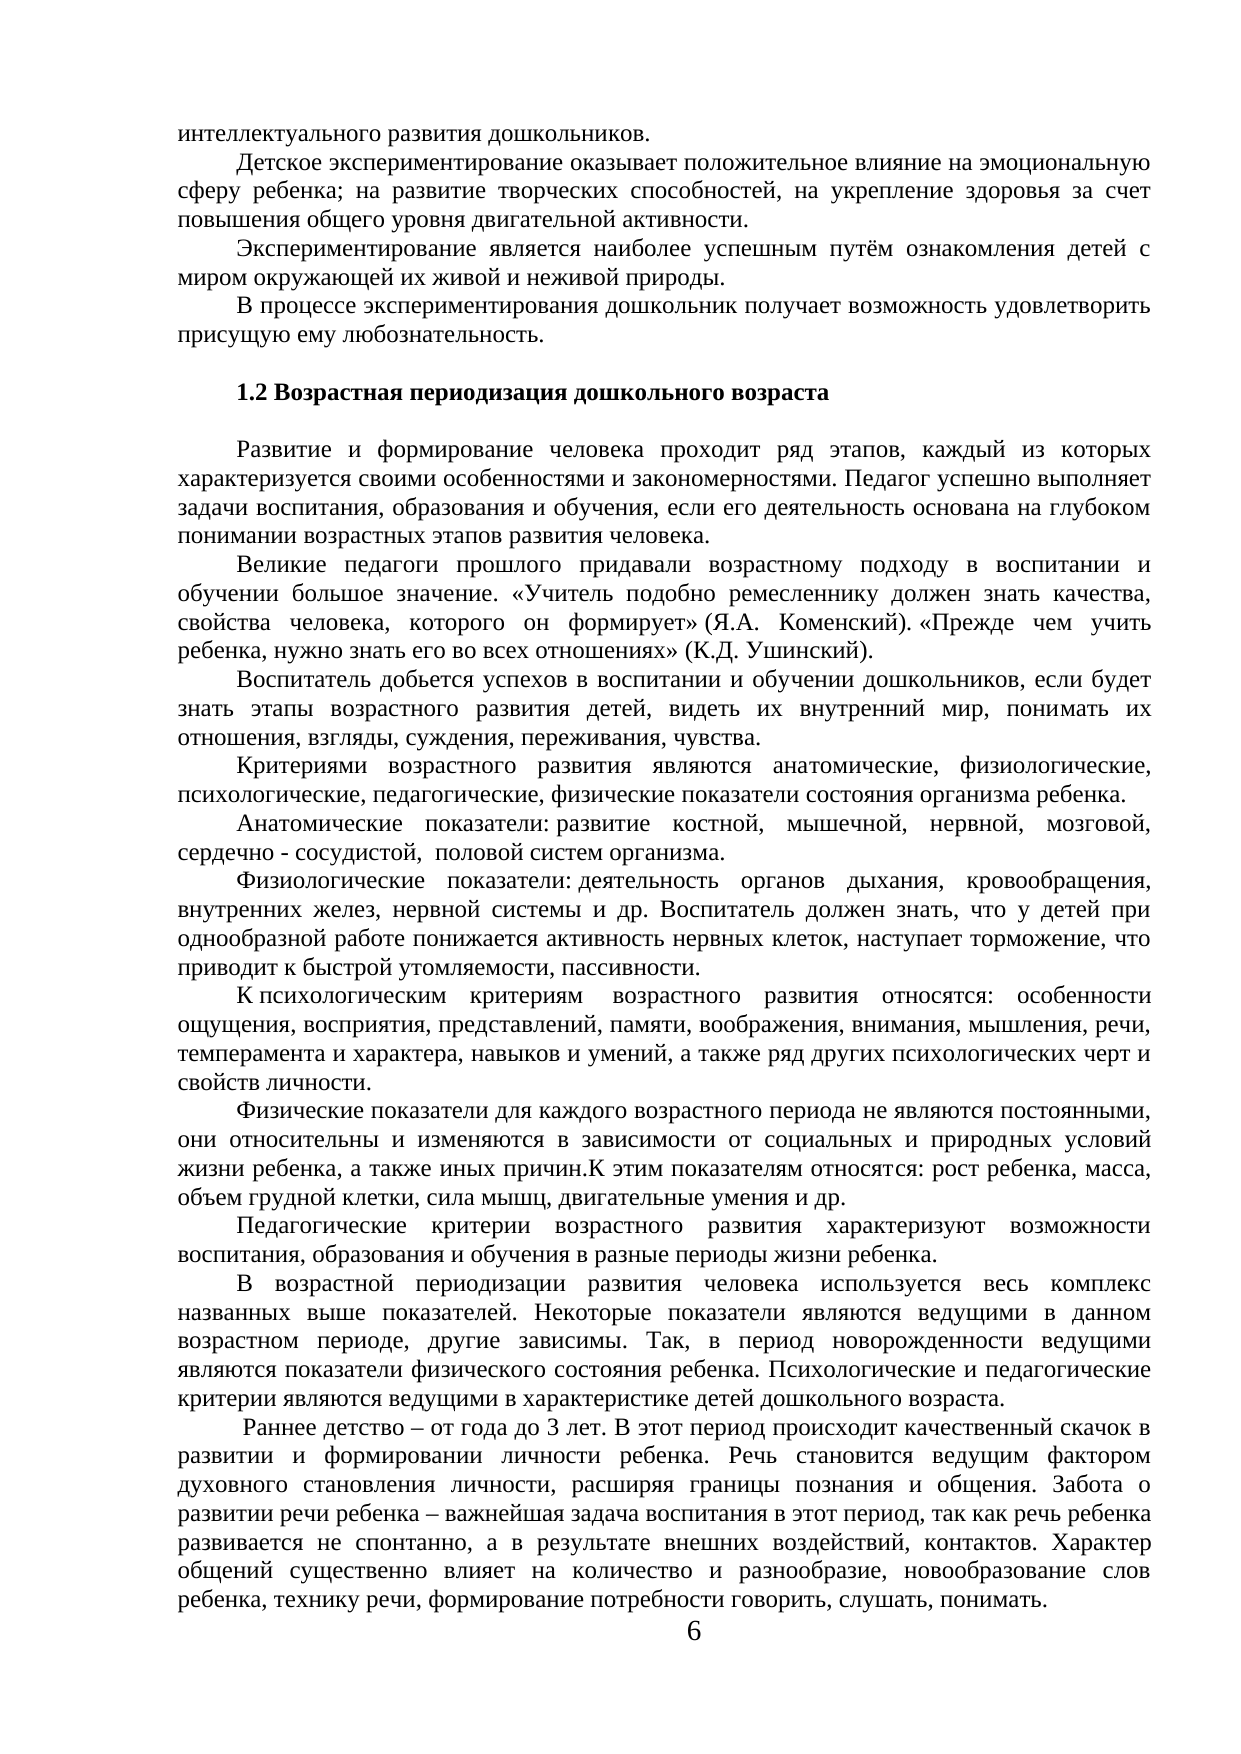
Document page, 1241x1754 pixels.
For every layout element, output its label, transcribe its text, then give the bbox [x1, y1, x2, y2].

text В возрастной периодизации развития человека используется весь комплекс названных выше показателей. Некоторые показатели являются ведущими в данном возрастном периоде, другие зависимы. Так, в период новорожденности ведущими являются показатели физического состояния ребенка. Психологические и педагогические критерии являются ведущими в характеристике детей дошкольного возраста. [177, 1268, 1152, 1412]
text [177, 118, 1152, 147]
text Экспериментирование является наиболее успешным путём ознакомления детей с миром окружающей их живой и неживой природы. [177, 233, 1152, 291]
text Детское экспериментирование оказывает положительное влияние на эмоциональную сферу ребенка; на развитие творческих способностей, на укрепление здоровья за счет повышения общего уровня двигательной активности. [177, 147, 1152, 233]
text Воспитатель добьется успехов в воспитании и обучении дошкольников, если будет знать этапы возрастного развития детей, видеть их внутренний мир, понимать их отношения, взгляды, суждения, переживания, чувства. [177, 664, 1152, 751]
text В процессе экспериментирования дошкольник получает возможность удовлетворить присущую ему любознательность. [177, 291, 1152, 348]
text Педагогические критерии возрастного развития характеризуют возможности воспитания, образования и обучения в разные периоды жизни ребенка. [177, 1211, 1152, 1268]
text Анатомические показатели: развитие костной, мышечной, нервной, мозговой, сердечно - сосудистой, половой систем организма. [177, 808, 1152, 866]
text Великие педагоги прошлого придавали возрастному подходу в воспитании и обучении большое значение. «Учитель подобно ремесленнику должен знать качества, свойства человека, которого он формирует» (Я.А. Коменский). «Прежде чем учить ребенка, нужно знать его во всех отношениях» (К.Д. Ушинский). [177, 549, 1152, 664]
text Физические показатели для каждого возрастного периода не являются постоянными, они относительны и изменяются в зависимости от социальных и природных условий жизни ребенка, а также иных причин.К этим показателям относятся: рост ребенка, масса, объем грудной клетки, сила мышц, двигательные умения и др. [177, 1096, 1152, 1211]
text Критериями возрастного развития являются анатомические, физиологические, психологические, педагогические, физические показатели состояния организма ребенка. [177, 751, 1152, 808]
text Раннее детство – от года до 3 лет. В этот период происходит качественный скачок в развитии и формировании личности ребенка. Речь становится ведущим фактором духовного становления личности, расширяя границы познания и общения. Забота о развитии речи ребенка – важнейшая задача воспитания в этот период, так как речь ребенка развивается не спонтанно, а в результате внешних воздействий, контактов. Характер общений существенно влияет на количество и разнообразие, новообразование слов ребенка, технику речи, формирование потребности говорить, слушать, понимать. [177, 1412, 1152, 1613]
text К психологическим критериям возрастного развития относятся: особенности ощущения, восприятия, представлений, памяти, воображения, внимания, мышления, речи, темперамента и характера, навыков и умений, а также ряд других психологических черт и свойств личности. [177, 981, 1152, 1096]
list Возрастная периодизация дошкольного возраста [236, 377, 1152, 406]
text Развитие и формирование человека проходит ряд этапов, каждый из которых характеризуется своими особенностями и закономерностями. Педагог успешно выполняет задачи воспитания, образования и обучения, если его деятельность основана на глубоком понимании возрастных этапов развития человека. [177, 434, 1152, 549]
text Физиологические показатели: деятельность органов дыхания, кровообращения, внутренних желез, нервной системы и др. Воспитатель должен знать, что у детей при однообразной работе понижается активность нервных клеток, наступает торможение, что приводит к быстрой утомляемости, пассивности. [177, 866, 1152, 981]
